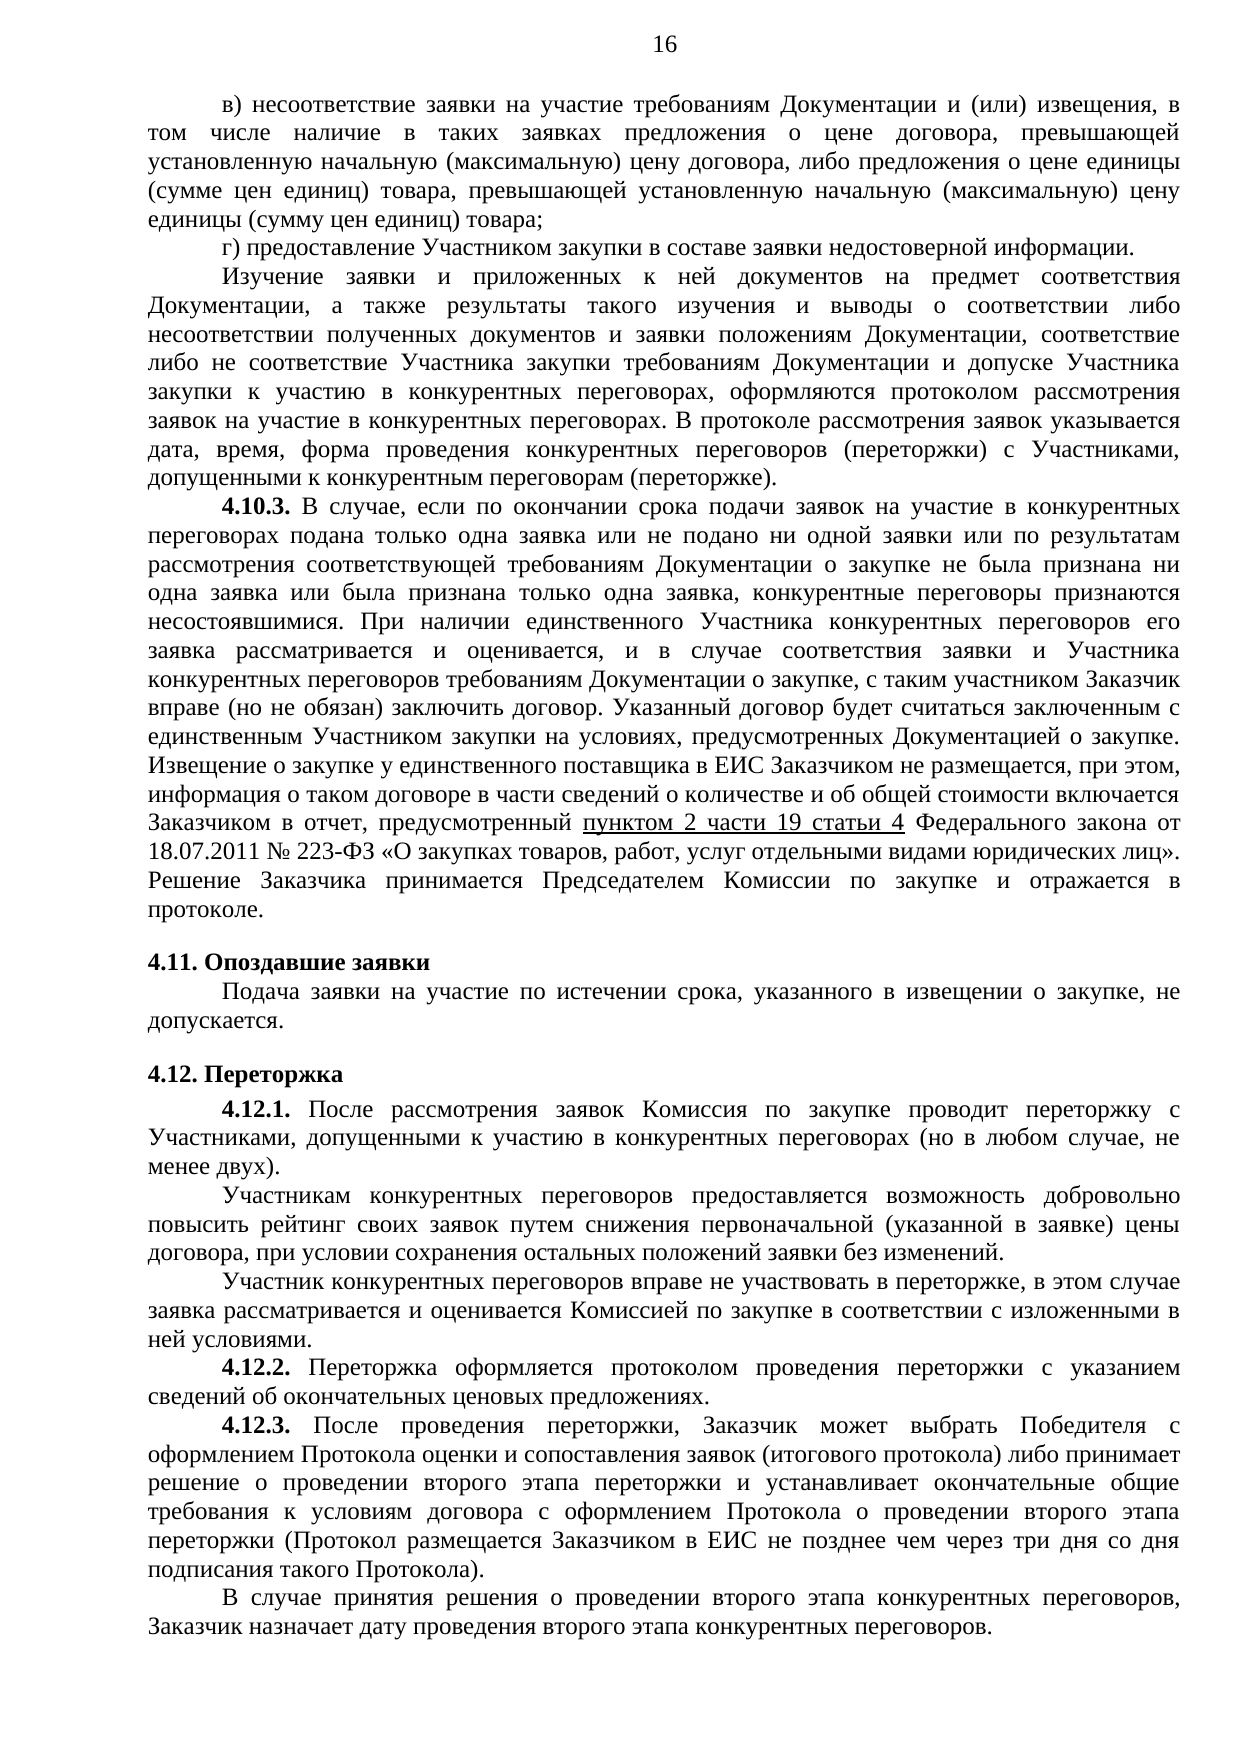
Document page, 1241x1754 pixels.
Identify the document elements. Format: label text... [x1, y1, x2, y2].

text 4.12.1. После рассмотрения заявок Комиссия по закупке проводит переторжку с Участниками, допущенными к участию в конкурентных переговорах (но в любом случае, не менее двух). [148, 1094, 1181, 1180]
text в) несоответствие заявки на участие требованиям Документации и (или) извещения, в том числе наличие в таких заявках предложения о цене договора, превышающей установленную начальную (максимальную) цену договора, либо предложения о цене единицы (сумме цен единиц) товара, превышающей установленную начальную (максимальную) цену единицы (сумму цен единиц) товара; [148, 89, 1181, 232]
text В случае принятия решения о проведении второго этапа конкурентных переговоров, Заказчик назначает дату проведения второго этапа конкурентных переговоров. [148, 1582, 1181, 1640]
text Подача заявки на участие по истечении срока, указанного в извещении о закупке, не допускается. [148, 976, 1181, 1034]
text 4.12.2. Переторжка оформляется протоколом проведения переторжки с указанием сведений об окончательных ценовых предложениях. [148, 1352, 1181, 1410]
text Участникам конкурентных переговоров предоставляется возможность добровольно повысить рейтинг своих заявок путем снижения первоначальной (указанной в заявке) цены договора, при условии сохранения остальных положений заявки без изменений. [148, 1180, 1181, 1266]
text Изучение заявки и приложенных к ней документов на предмет соответствия Документации, а также результаты такого изучения и выводы о соответствии либо несоответствии полученных документов и заявки положениям Документации, соответствие либо не соответствие Участника закупки требованиям Документации и допуске Участника закупки к участию в конкурентных переговорах, оформляются протоколом рассмотрения заявок на участие в конкурентных переговорах. В протоколе рассмотрения заявок указывается дата, время, форма проведения конкурентных переговоров (переторжки) с Участниками, допущенными к конкурентным переговорам (переторжке). [148, 261, 1181, 491]
text г) предоставление Участником закупки в составе заявки недостоверной информации. [148, 232, 1181, 261]
text 4.12. Переторжка [148, 1059, 1181, 1087]
text Участник конкурентных переговоров вправе не участвовать в переторжке, в этом случае заявка рассматривается и оценивается Комиссией по закупке в соответствии с изложенными в ней условиями. [148, 1266, 1181, 1352]
text 4.10.3. В случае, если по окончании срока подачи заявок на участие в конкурентных переговорах подана только одна заявка или не подано ни одной заявки или по результатам рассмотрения соответствующей требованиям Документации о закупке не была признана ни одна заявка или была признана только одна заявка, конкурентные переговоры признаются несостоявшимися. При наличии единственного Участника конкурентных переговоров его заявка рассматривается и оценивается, и в случае соответствия заявки и Участника конкурентных переговоров требованиям Документации о закупке, с таким участником Заказчик вправе (но не обязан) заключить договор. Указанный договор будет считаться заключенным с единственным Участником закупки на условиях, предусмотренных Документацией о закупке. Извещение о закупке у единственного поставщика в ЕИС Заказчиком не размещается, при этом, информация о таком договоре в части сведений о количестве и об общей стоимости включается Заказчиком в отчет, предусмотренный пунктом 2 части 19 статьи 4 Федерального закона от 18.07.2011 № 223-ФЗ «О закупках товаров, работ, услуг отдельными видами юридических лиц». Решение Заказчика принимается Председателем Комиссии по закупке и отражается в протоколе. [148, 491, 1181, 922]
text 4.12.3. После проведения переторжки, Заказчик может выбрать Победителя с оформлением Протокола оценки и сопоставления заявок (итогового протокола) либо принимает решение о проведении второго этапа переторжки и устанавливает окончательные общие требования к условиям договора с оформлением Протокола о проведении второго этапа переторжки (Протокол размещается Заказчиком в ЕИС не позднее чем через три дня со дня подписания такого Протокола). [148, 1410, 1181, 1582]
text 4.11. Опоздавшие заявки [148, 947, 1181, 976]
